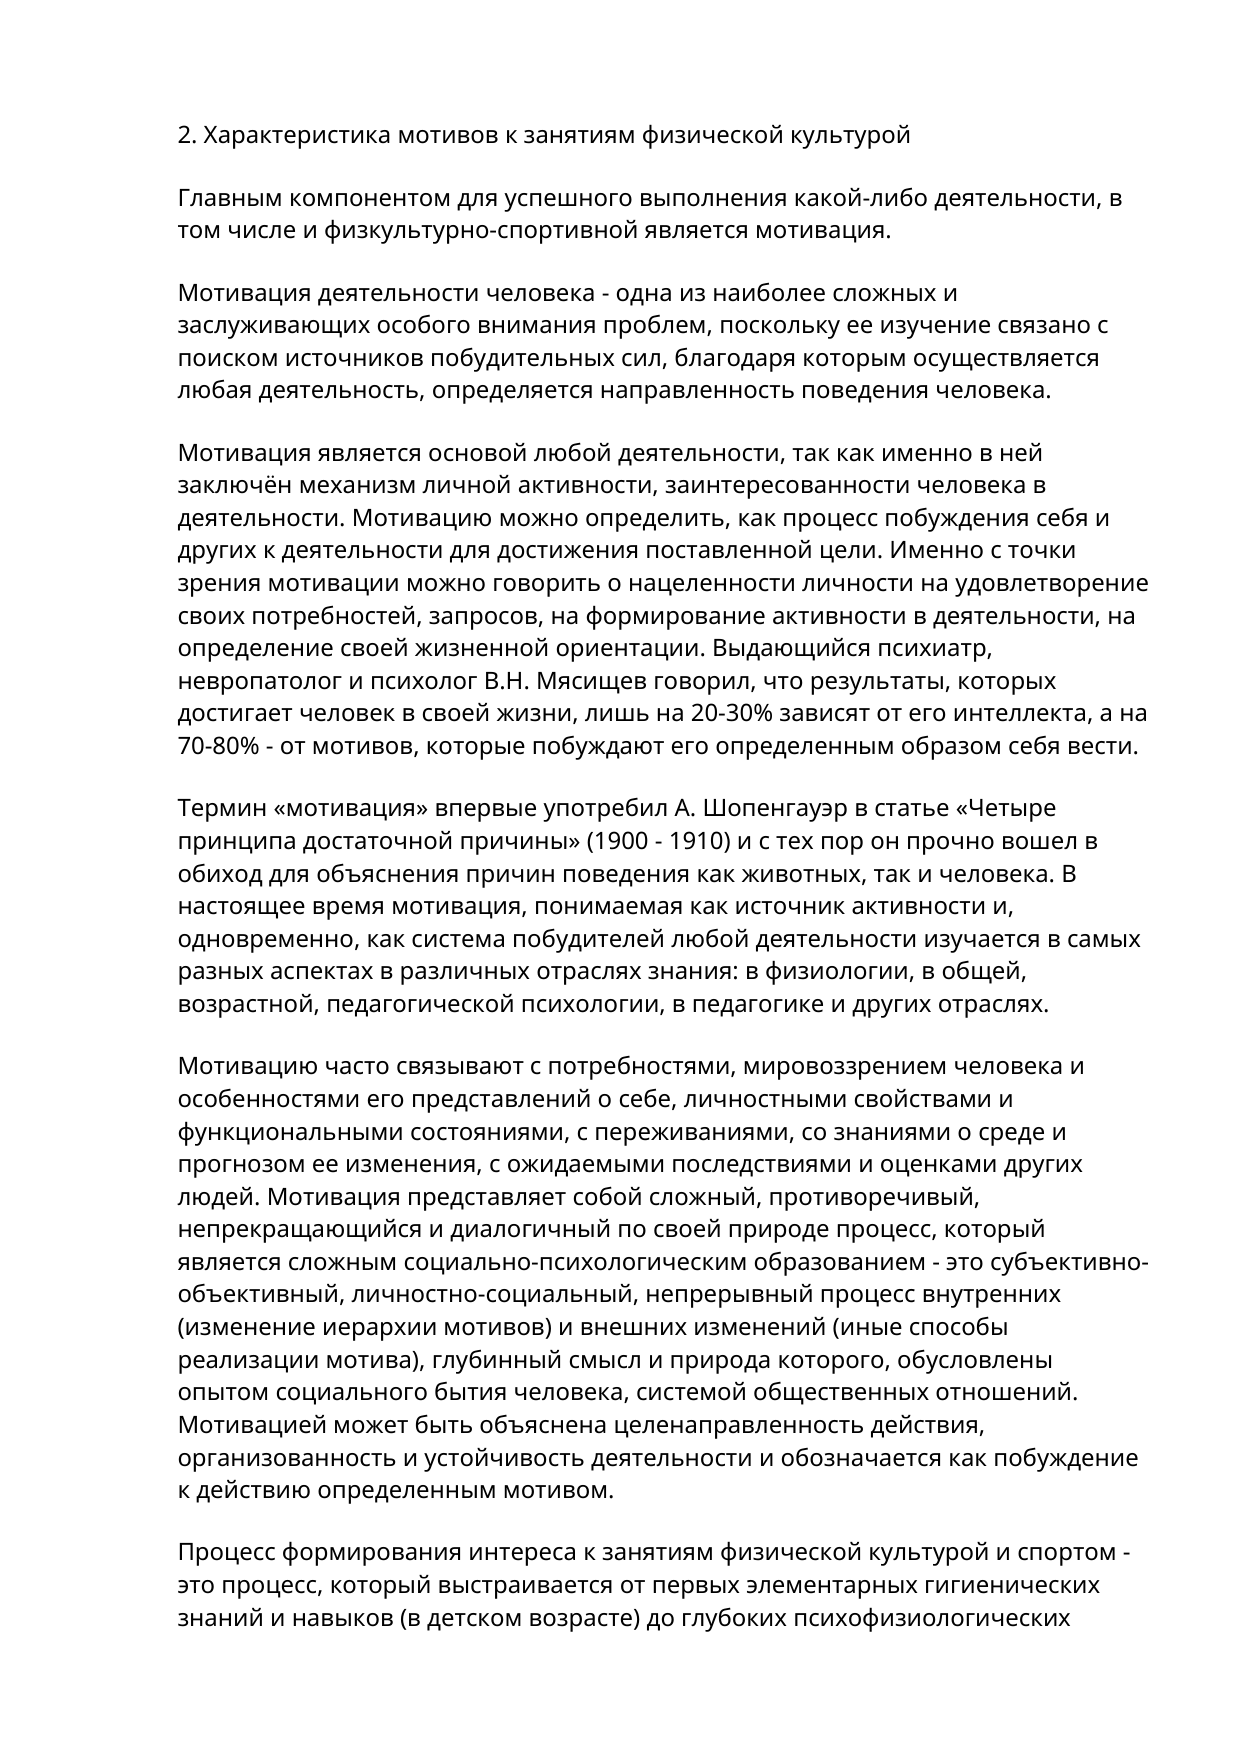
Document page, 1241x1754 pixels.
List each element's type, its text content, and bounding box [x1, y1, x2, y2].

text Главным компонентом для успешного выполнения какой-либо деятельности, в том числе и физкультурно-спортивной является мотивация. [177, 180, 1152, 246]
text Мотивация является основой любой деятельности, так как именно в ней заключён механизм личной активности, заинтересованности человека в деятельности. Мотивацию можно определить, как процесс побуждения себя и других к деятельности для достижения поставленной цели. Именно с точки зрения мотивации можно говорить о нацеленности личности на удовлетворение своих потребностей, запросов, на формирование активности в деятельности, на определение своей жизненной ориентации. Выдающийся психиатр, невропатолог и психолог В.Н. Мясищев говорил, что результаты, которых достигает человек в своей жизни, лишь на 20-30% зависят от его интеллекта, а на 70-80% - от мотивов, которые побуждают его определенным образом себя вести. [177, 435, 1152, 761]
text Мотивацию часто связывают с потребностями, мировоззрением человека и особенностями его представлений о себе, личностными свойствами и функциональными состояниями, с переживаниями, со знаниями о среде и прогнозом ее изменения, с ожидаемыми последствиями и оценками других людей. Мотивация представляет собой сложный, противоречивый, непрекращающийся и диалогичный по своей природе процесс, который является сложным социально-психологическим образованием - это субъективно-объективный, личностно-социальный, непрерывный процесс внутренних (изменение иерархии мотивов) и внешних изменений (иные способы реализации мотива), глубинный смысл и природа которого, обусловлены опытом социального бытия человека, системой общественных отношений. Мотивацией может быть объяснена целенаправленность действия, организованность и устойчивость деятельности и обозначается как побуждение к действию определенным мотивом. [177, 1049, 1152, 1506]
text Мотивация деятельности человека - одна из наиболее сложных и заслуживающих особого внимания проблем, поскольку ее изучение связано с поиском источников побудительных сил, благодаря которым осуществляется любая деятельность, определяется направленность поведения человека. [177, 275, 1152, 406]
text 2. Характеристика мотивов к занятиям физической культурой [177, 118, 1152, 151]
text Термин «мотивация» впервые употребил А. Шопенгауэр в статье «Четыре принципа достаточной причины» (1900 - 1910) и с тех пор он прочно вошел в обиход для объяснения причин поведения как животных, так и человека. В настоящее время мотивация, понимаемая как источник активности и, одновременно, как система побудителей любой деятельности изучается в самых разных аспектах в различных отраслях знания: в физиологии, в общей, возрастной, педагогической психологии, в педагогике и других отраслях. [177, 791, 1152, 1019]
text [177, 1535, 1152, 1633]
